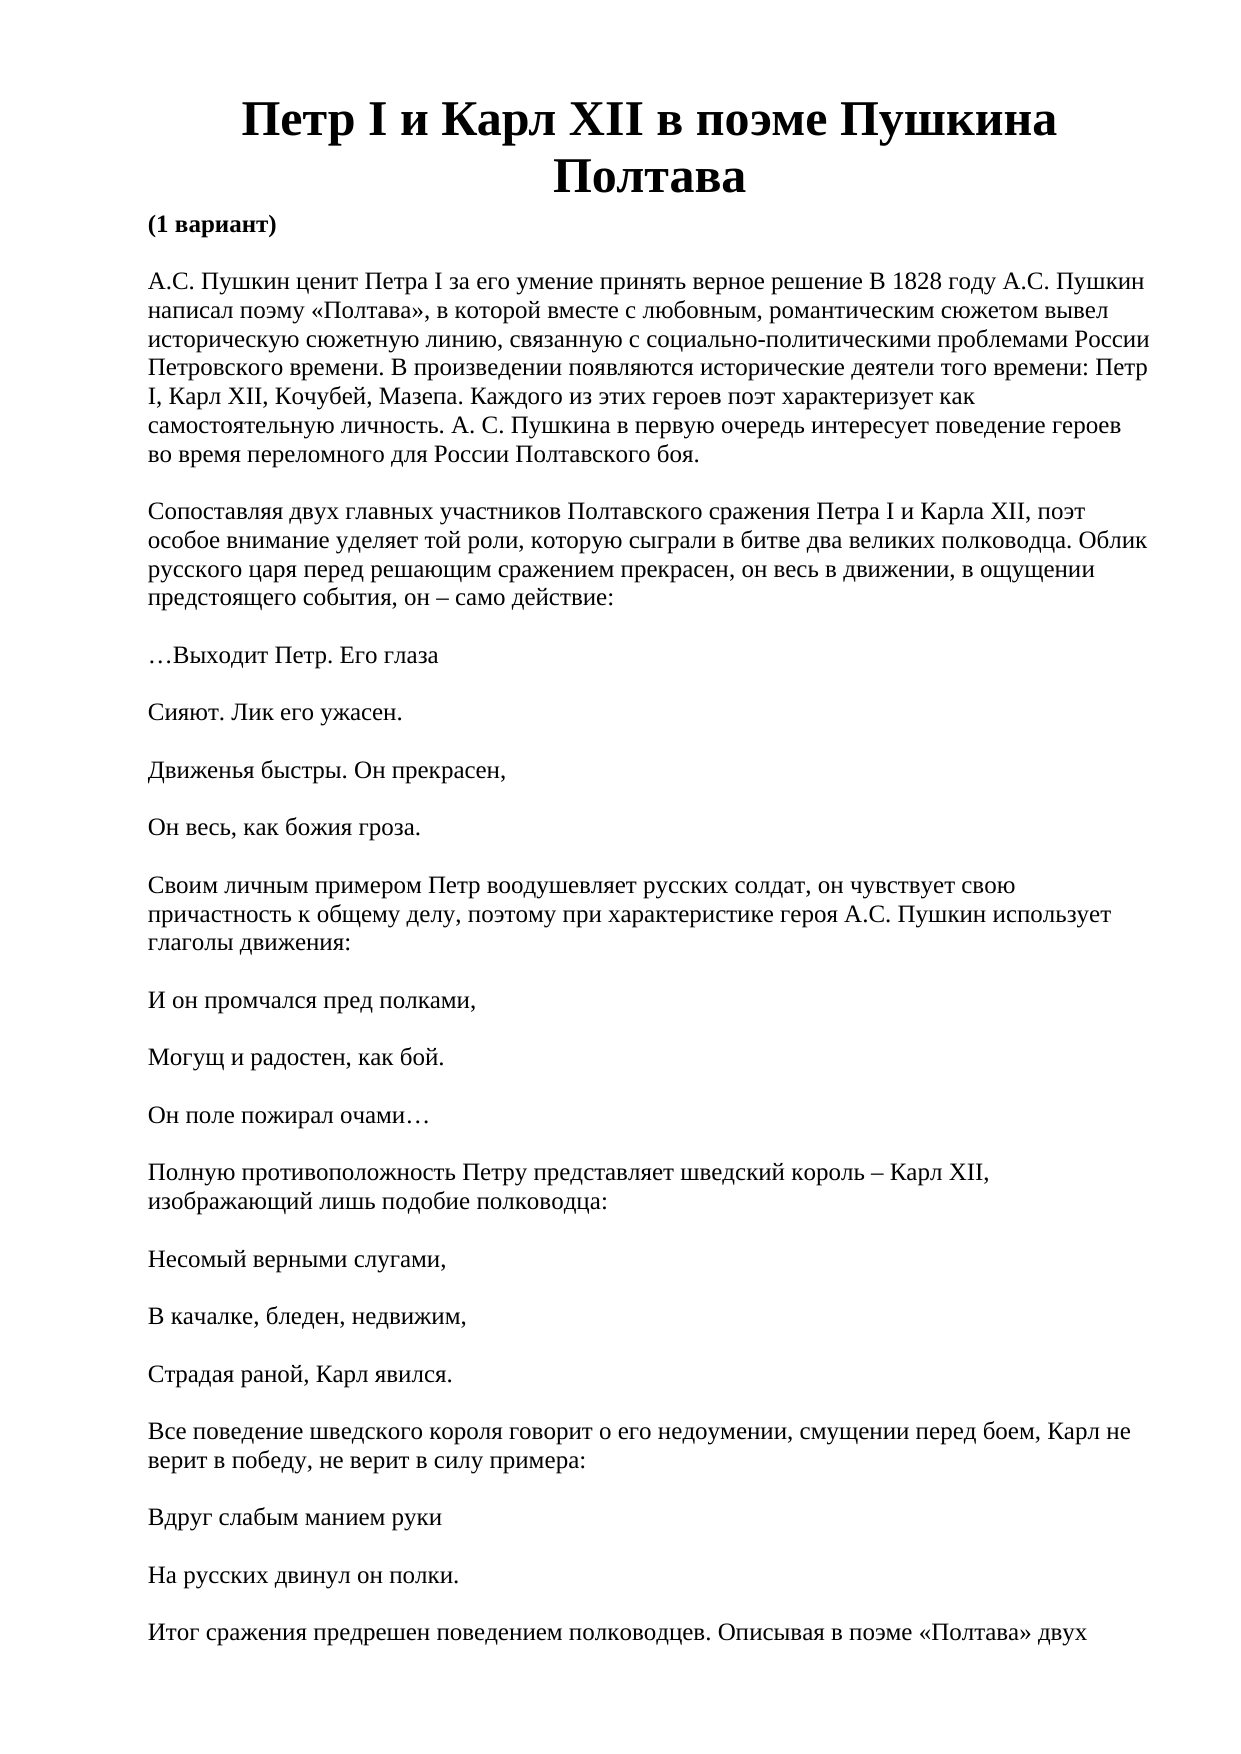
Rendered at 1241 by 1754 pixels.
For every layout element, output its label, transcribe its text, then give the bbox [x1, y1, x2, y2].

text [148, 209, 1152, 1646]
subtitle Петр I и Карл XII в поэме Пушкина Полтава [148, 88, 1152, 203]
